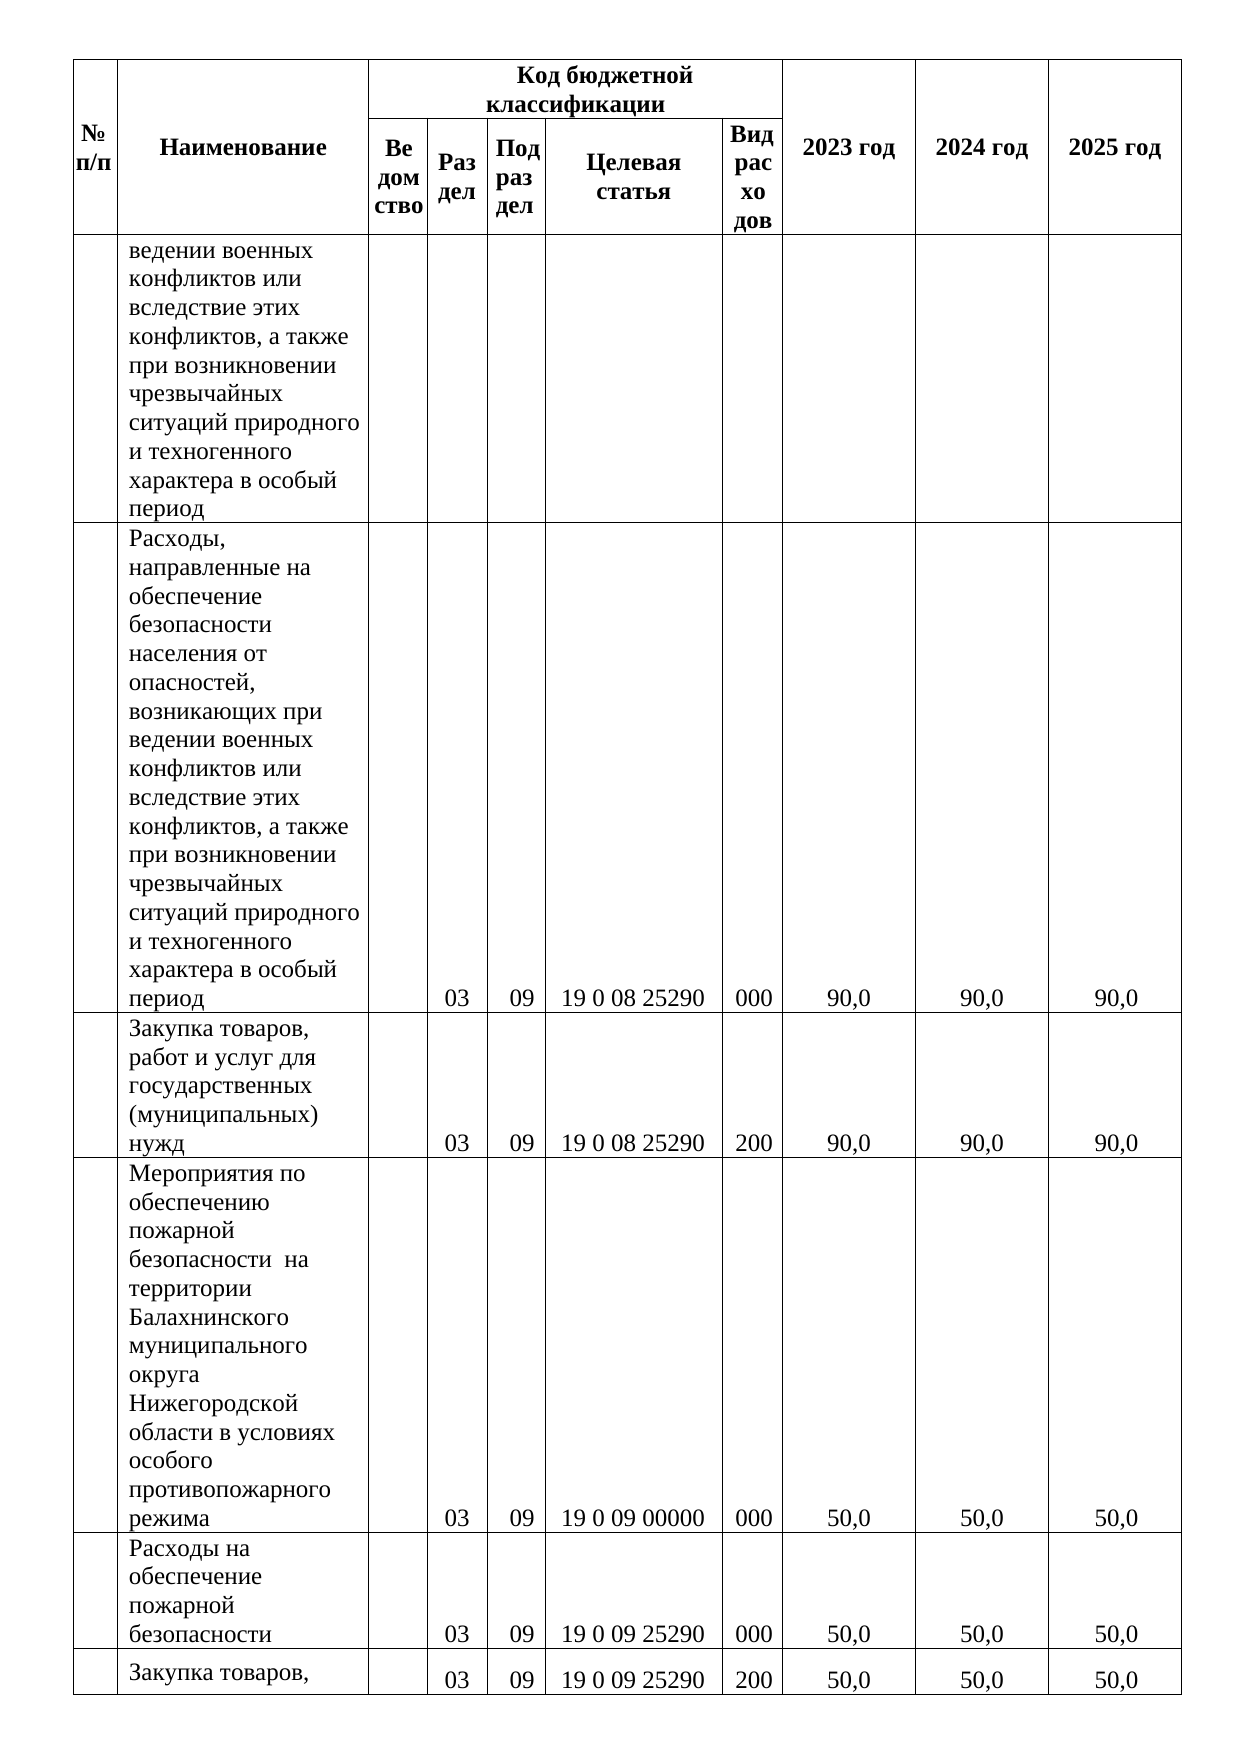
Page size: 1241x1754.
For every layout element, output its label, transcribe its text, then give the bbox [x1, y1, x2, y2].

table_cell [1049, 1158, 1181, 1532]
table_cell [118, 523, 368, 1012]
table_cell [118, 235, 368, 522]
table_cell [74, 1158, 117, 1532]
table_cell Целевая статья [546, 119, 722, 234]
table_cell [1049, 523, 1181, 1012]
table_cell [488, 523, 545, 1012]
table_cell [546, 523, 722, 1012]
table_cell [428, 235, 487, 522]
table_header № п/п [74, 60, 117, 234]
table_header 2023 год [783, 60, 915, 234]
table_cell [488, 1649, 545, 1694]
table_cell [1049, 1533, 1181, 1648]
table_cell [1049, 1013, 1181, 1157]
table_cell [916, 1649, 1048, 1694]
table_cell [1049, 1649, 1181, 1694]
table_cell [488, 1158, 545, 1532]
table_cell Ве дом ство [369, 119, 427, 234]
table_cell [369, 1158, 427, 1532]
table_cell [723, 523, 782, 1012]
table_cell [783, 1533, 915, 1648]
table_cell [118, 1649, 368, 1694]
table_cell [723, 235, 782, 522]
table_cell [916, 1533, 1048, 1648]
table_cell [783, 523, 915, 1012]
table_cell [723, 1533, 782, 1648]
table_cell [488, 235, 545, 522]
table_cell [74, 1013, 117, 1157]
table_header Код бюджетной классификации [369, 60, 782, 118]
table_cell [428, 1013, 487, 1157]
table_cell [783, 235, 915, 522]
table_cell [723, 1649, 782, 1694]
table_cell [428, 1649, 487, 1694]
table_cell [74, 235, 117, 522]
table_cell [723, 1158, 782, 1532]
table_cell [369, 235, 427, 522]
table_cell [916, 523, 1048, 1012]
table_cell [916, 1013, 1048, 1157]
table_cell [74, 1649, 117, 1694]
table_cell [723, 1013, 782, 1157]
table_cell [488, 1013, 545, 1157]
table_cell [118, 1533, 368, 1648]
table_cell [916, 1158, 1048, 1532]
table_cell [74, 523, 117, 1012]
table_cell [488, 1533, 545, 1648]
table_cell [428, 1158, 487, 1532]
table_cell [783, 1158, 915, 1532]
table_cell Под раз дел [488, 119, 545, 234]
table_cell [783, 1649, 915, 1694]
table_header 2025 год [1049, 60, 1181, 234]
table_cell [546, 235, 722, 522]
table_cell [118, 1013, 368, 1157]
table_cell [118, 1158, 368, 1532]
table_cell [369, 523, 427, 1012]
table_cell Раз дел [428, 119, 487, 234]
table_header Наименование [118, 60, 368, 234]
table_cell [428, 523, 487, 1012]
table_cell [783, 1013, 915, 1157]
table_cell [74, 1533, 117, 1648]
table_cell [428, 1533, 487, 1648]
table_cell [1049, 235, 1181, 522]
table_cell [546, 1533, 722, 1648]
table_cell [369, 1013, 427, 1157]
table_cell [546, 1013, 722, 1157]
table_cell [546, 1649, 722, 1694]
table_header 2024 год [916, 60, 1048, 234]
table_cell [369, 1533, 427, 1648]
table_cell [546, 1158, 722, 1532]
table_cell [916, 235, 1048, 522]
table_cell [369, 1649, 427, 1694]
table_cell Вид рас хо дов [723, 119, 782, 234]
